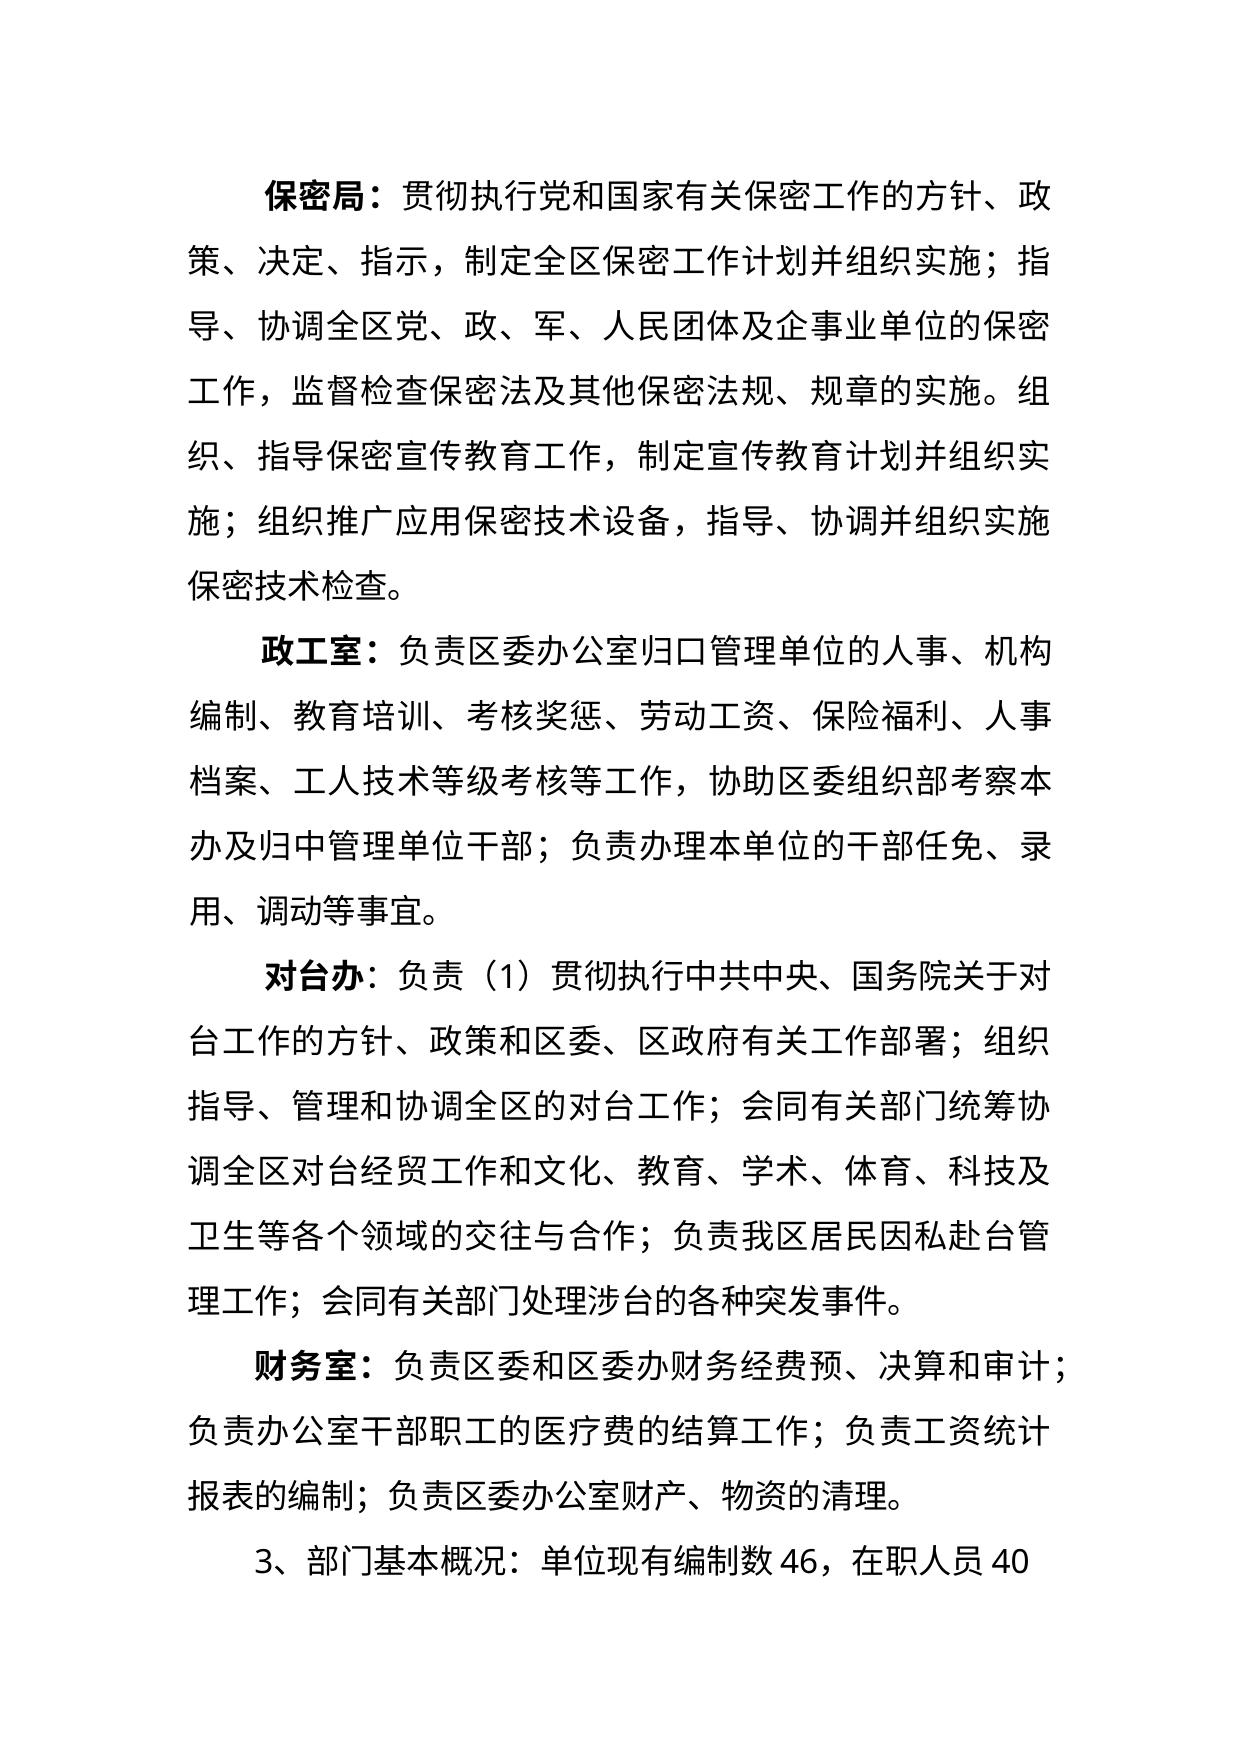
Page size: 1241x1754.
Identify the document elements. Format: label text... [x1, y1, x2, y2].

text 对台办：负责（1）贯彻执行中共中央、国务院关于对台工作的方针、政策和区委、区政府有关工作部署；组织、指导、管理和协调全区的对台工作；会同有关部门统筹协调全区对台经贸工作和文化、教育、学术、体育、科技及卫生等各个领域的交往与合作；负责我区居民因私赴台管理工作；会同有关部门处理涉台的各种突发事件。 [188, 942, 1053, 1332]
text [187, 1527, 1053, 1592]
text 政工室：负责区委办公室归口管理单位的人事、机构编制、教育培训、考核奖惩、劳动工资、保险福利、人事档案、工人技术等级考核等工作，协助区委组织部考察本办及归中管理单位干部；负责办理本单位的干部任免、录用、调动等事宜。 [189, 617, 1053, 942]
text 财务室：负责区委和区委办财务经费预、决算和审计；负责办公室干部职工的医疗费的结算工作；负责工资统计报表的编制；负责区委办公室财产、物资的清理。 [187, 1332, 1053, 1527]
text 保密局：贯彻执行党和国家有关保密工作的方针、政策、决定、指示，制定全区保密工作计划并组织实施；指导、协调全区党、政、军、人民团体及企事业单位的保密工作，监督检查保密法及其他保密法规、规章的实施。组织、指导保密宣传教育工作，制定宣传教育计划并组织实施；组织推广应用保密技术设备，指导、协调并组织实施保密技术检查。 [188, 162, 1053, 617]
